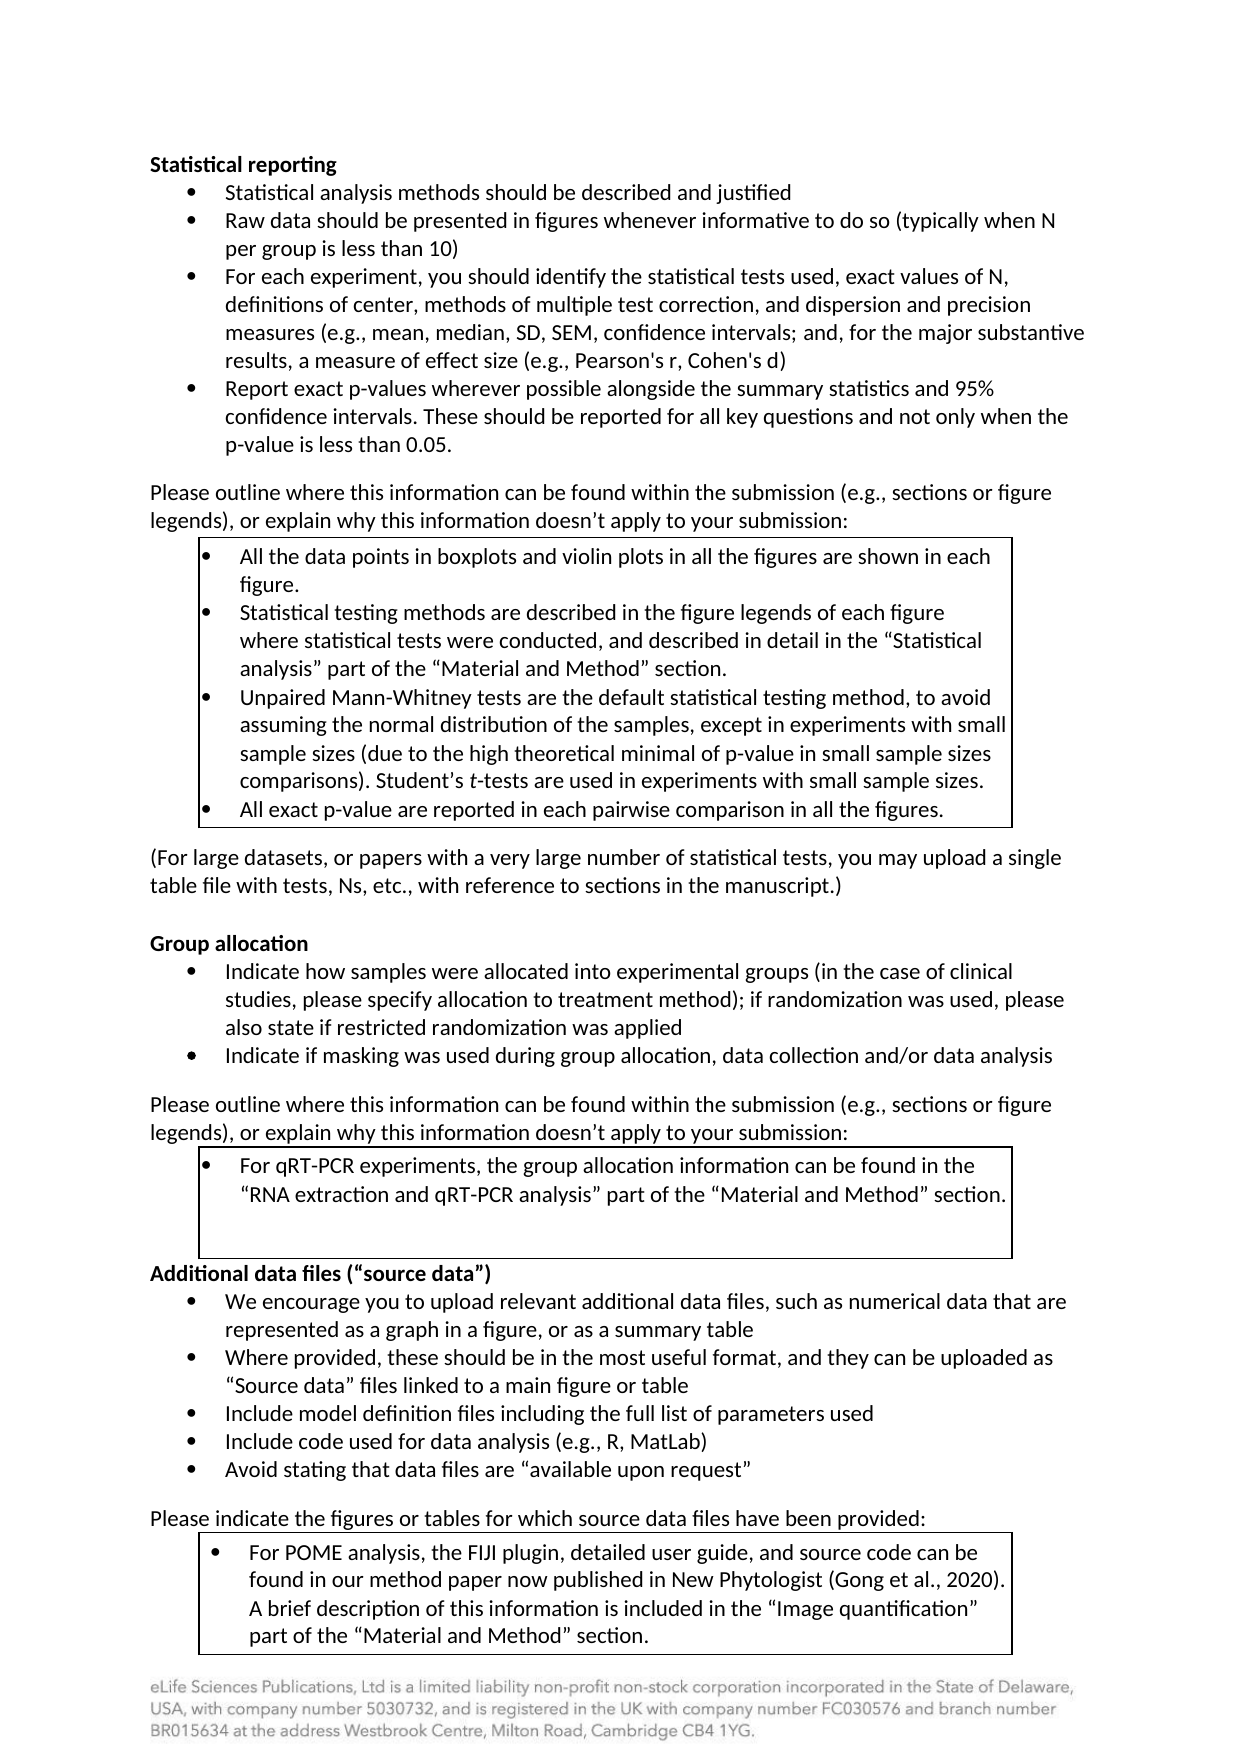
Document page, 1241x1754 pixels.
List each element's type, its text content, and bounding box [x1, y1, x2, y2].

list Where provided, these should be in the most useful format, and they can be uploaded as “Source data” files linked to a main figure or table [187, 1343, 1090, 1399]
list Raw data should be presented in figures whenever informative to do so (typically when N per group is less than 10) [187, 206, 1090, 262]
list We encourage you to upload relevant additional data files, such as numerical data that are represented as a graph in a figure, or as a summary table [187, 1287, 1090, 1343]
list Indicate how samples were allocated into experimental groups (in the case of clinical studies, please specify allocation to treatment method); if randomization was used, please also state if restricted randomization was applied [187, 957, 1090, 1041]
list Statistical testing methods are described in the figure legends of each figure where statistical tests were conducted, and described in detail in the “Statistical analysis” part of the “Material and Method” section. [202, 598, 1009, 683]
text (For large datasets, or papers with a very large number of statistical tests, you may upload a single table file with tests, Ns, etc., with reference to sections in the manuscript.) [150, 843, 1090, 899]
list Avoid stating that data files are “available upon request” [187, 1455, 1090, 1483]
list Indicate if masking was used during group allocation, data collection and/or data analysis [187, 1041, 1090, 1069]
text Please indicate the figures or tables for which source data files have been provided: [150, 1504, 1090, 1532]
list For qRT-PCR experiments, the group allocation information can be found in the “RNA extraction and qRT-PCR analysis” part of the “Material and Method” section. [200, 1149, 1011, 1210]
list Statistical analysis methods should be described and justified [187, 178, 1090, 206]
list Unpaired Mann-Whitney tests are the default statistical testing method, to avoid assuming the normal distribution of the samples, except in experiments with small sample sizes (due to the high theoretical minimal of p-value in small sample sizes comparisons). Student’s t-tests are used in experiments with small sample sizes. [202, 683, 1009, 795]
list All the data points in boxplots and violin plots in all the figures are shown in each figure. [200, 540, 1011, 598]
list Include code used for data analysis (e.g., R, MatLab) [187, 1427, 1090, 1455]
text Statistical reporting [150, 150, 1090, 178]
list For POME analysis, the FIJI plugin, detailed user guide, and source code can be found in our method paper now published in New Phytologist (Gong et al., 2020). A brief description of this information is included in the “Image quantification” part of the “Material and Method” section. [209, 1536, 1011, 1652]
text Additional data files (“source data”) [150, 1176, 1090, 1287]
picture [200, 1635, 1011, 1654]
list For each experiment, you should identify the statistical tests used, exact values of N, definitions of center, methods of multiple test correction, and dispersion and precision measures (e.g., mean, median, SD, SEM, confidence intervals; and, for the major substantive results, a measure of effect size (e.g., Pearson's r, Cohen's d) [187, 262, 1090, 374]
text Group allocation [150, 929, 1090, 957]
list Report exact p-values wherever possible alongside the summary statistics and 95% confidence intervals. These should be reported for all key questions and not only when the p-value is less than 0.05. [187, 374, 1090, 458]
list Include model definition files including the full list of parameters used [187, 1399, 1090, 1427]
picture [0, 1635, 1241, 1754]
list All exact p-value are reported in each pairwise comparison in all the figures. [200, 795, 1011, 825]
